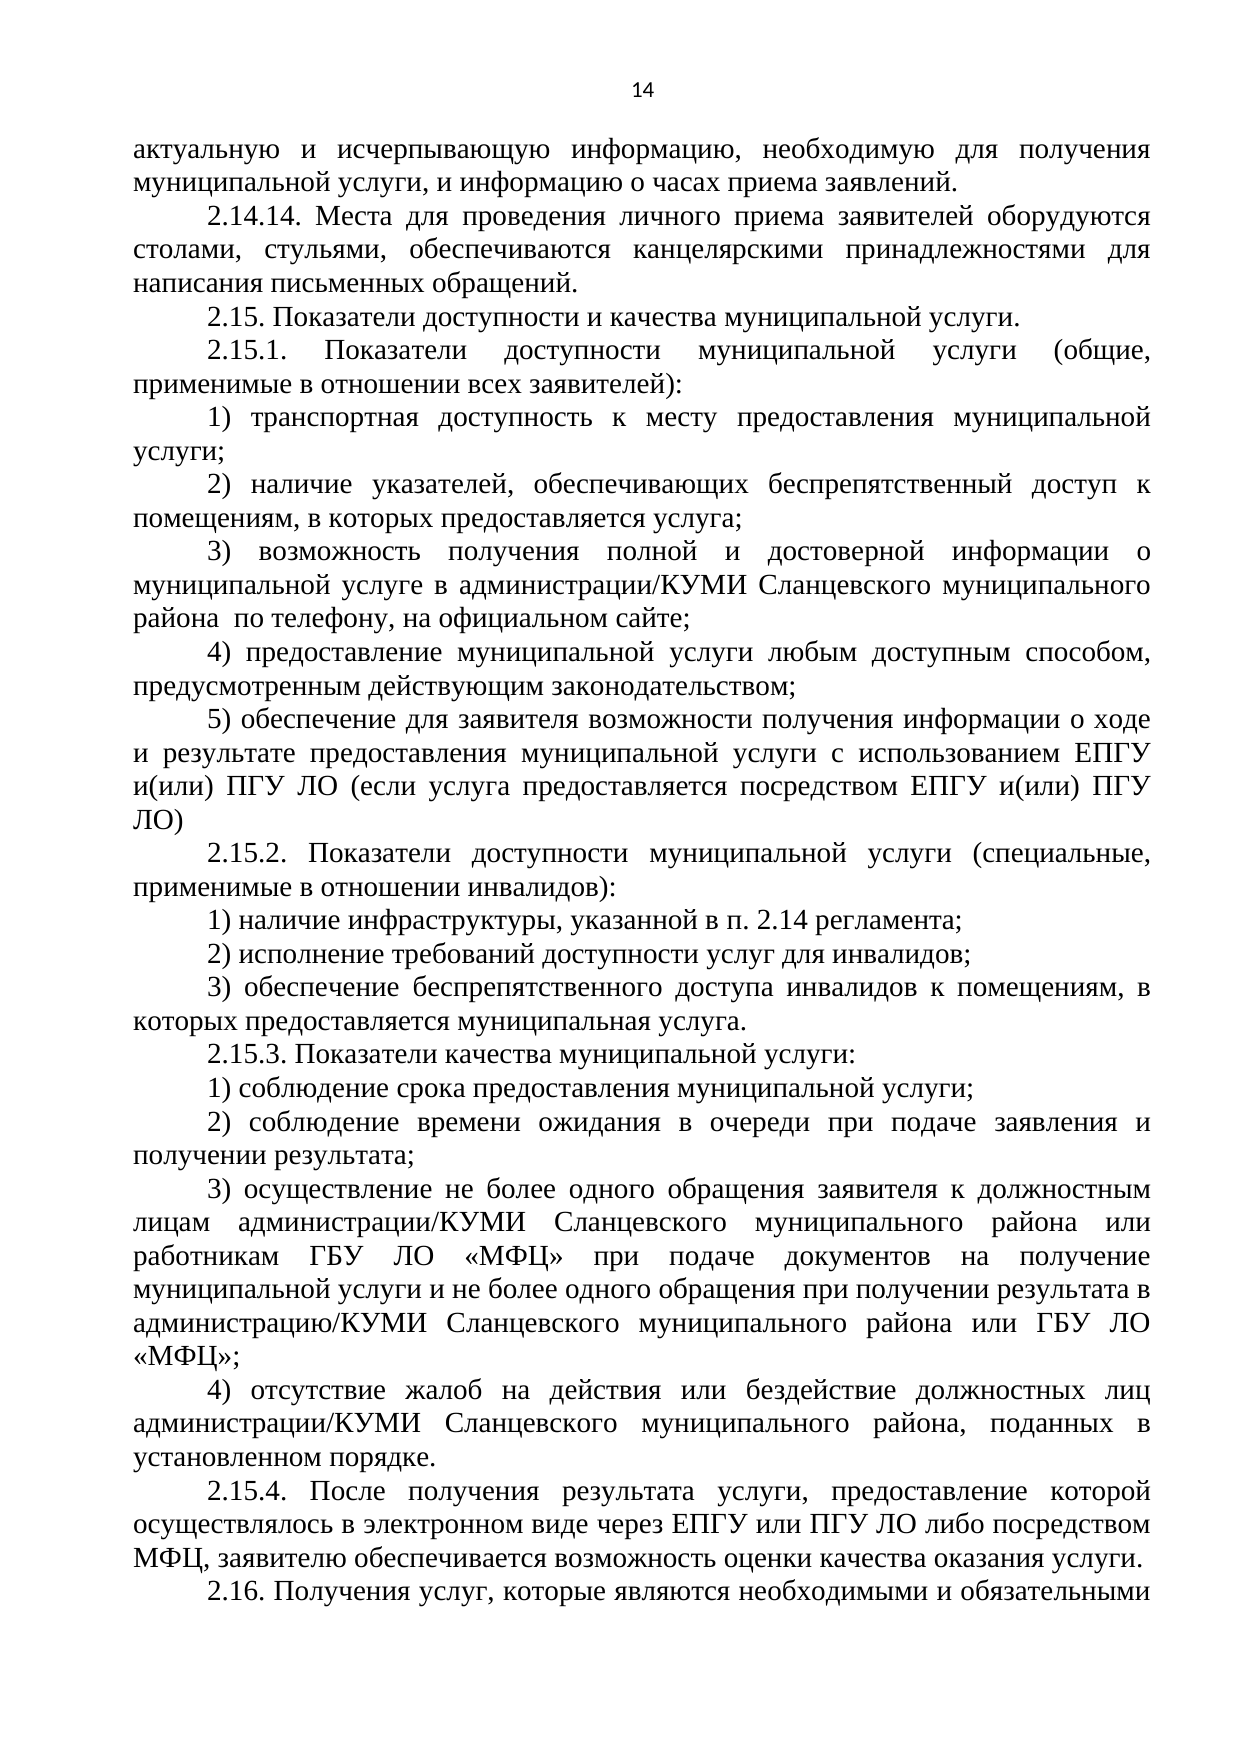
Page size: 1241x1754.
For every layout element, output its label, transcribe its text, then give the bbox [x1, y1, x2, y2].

text 2.15.2. Показатели доступности муниципальной услуги (специальные, применимые в отношении инвалидов): [133, 835, 1152, 902]
text 3) обеспечение беспрепятственного доступа инвалидов к помещениям, в которых предоставляется муниципальная услуга. [133, 969, 1152, 1037]
text 2.15.4. После получения результата услуги, предоставление которой осуществлялось в электронном виде через ЕПГУ или ПГУ ЛО либо посредством МФЦ, заявителю обеспечивается возможность оценки качества оказания услуги. [133, 1473, 1152, 1573]
text 2.15. Показатели доступности и качества муниципальной услуги. [133, 299, 1152, 332]
text 3) возможность получения полной и достоверной информации о муниципальной услуге в администрации/КУМИ Сланцевского муниципального района по телефону, на официальном сайте; [133, 533, 1152, 634]
text 1) соблюдение срока предоставления муниципальной услуги; [133, 1070, 1152, 1104]
text 3) осуществление не более одного обращения заявителя к должностным лицам администрации/КУМИ Сланцевского муниципального района или работникам ГБУ ЛО «МФЦ» при подаче документов на получение муниципальной услуги и не более одного обращения при получении результата в администрацию/КУМИ Сланцевского муниципального района или ГБУ ЛО «МФЦ»; [133, 1171, 1152, 1372]
text 4) отсутствие жалоб на действия или бездействие должностных лиц администрации/КУМИ Сланцевского муниципального района, поданных в установленном порядке. [133, 1372, 1152, 1473]
text 2.14.14. Места для проведения личного приема заявителей оборудуются столами, стульями, обеспечиваются канцелярскими принадлежностями для написания письменных обращений. [133, 198, 1152, 299]
text 4) предоставление муниципальной услуги любым доступным способом, предусмотренным действующим законодательством; [133, 634, 1152, 701]
text 2) соблюдение времени ожидания в очереди при подаче заявления и получении результата; [133, 1104, 1152, 1171]
text 2.15.3. Показатели качества муниципальной услуги: [133, 1037, 1152, 1070]
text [133, 131, 1152, 198]
text 5) обеспечение для заявителя возможности получения информации о ходе и результате предоставления муниципальной услуги с использованием ЕПГУ и(или) ПГУ ЛО (если услуга предоставляется посредством ЕПГУ и(или) ПГУ ЛО) [133, 701, 1152, 835]
text 1) наличие инфраструктуры, указанной в п. 2.14 регламента; [133, 902, 1152, 936]
text 2) наличие указателей, обеспечивающих беспрепятственный доступ к помещениям, в которых предоставляется услуга; [133, 466, 1152, 533]
text 2) исполнение требований доступности услуг для инвалидов; [133, 936, 1152, 969]
text 2.15.1. Показатели доступности муниципальной услуги (общие, применимые в отношении всех заявителей): [133, 332, 1152, 399]
text 1) транспортная доступность к месту предоставления муниципальной услуги; [133, 399, 1152, 466]
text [133, 1573, 1152, 1607]
